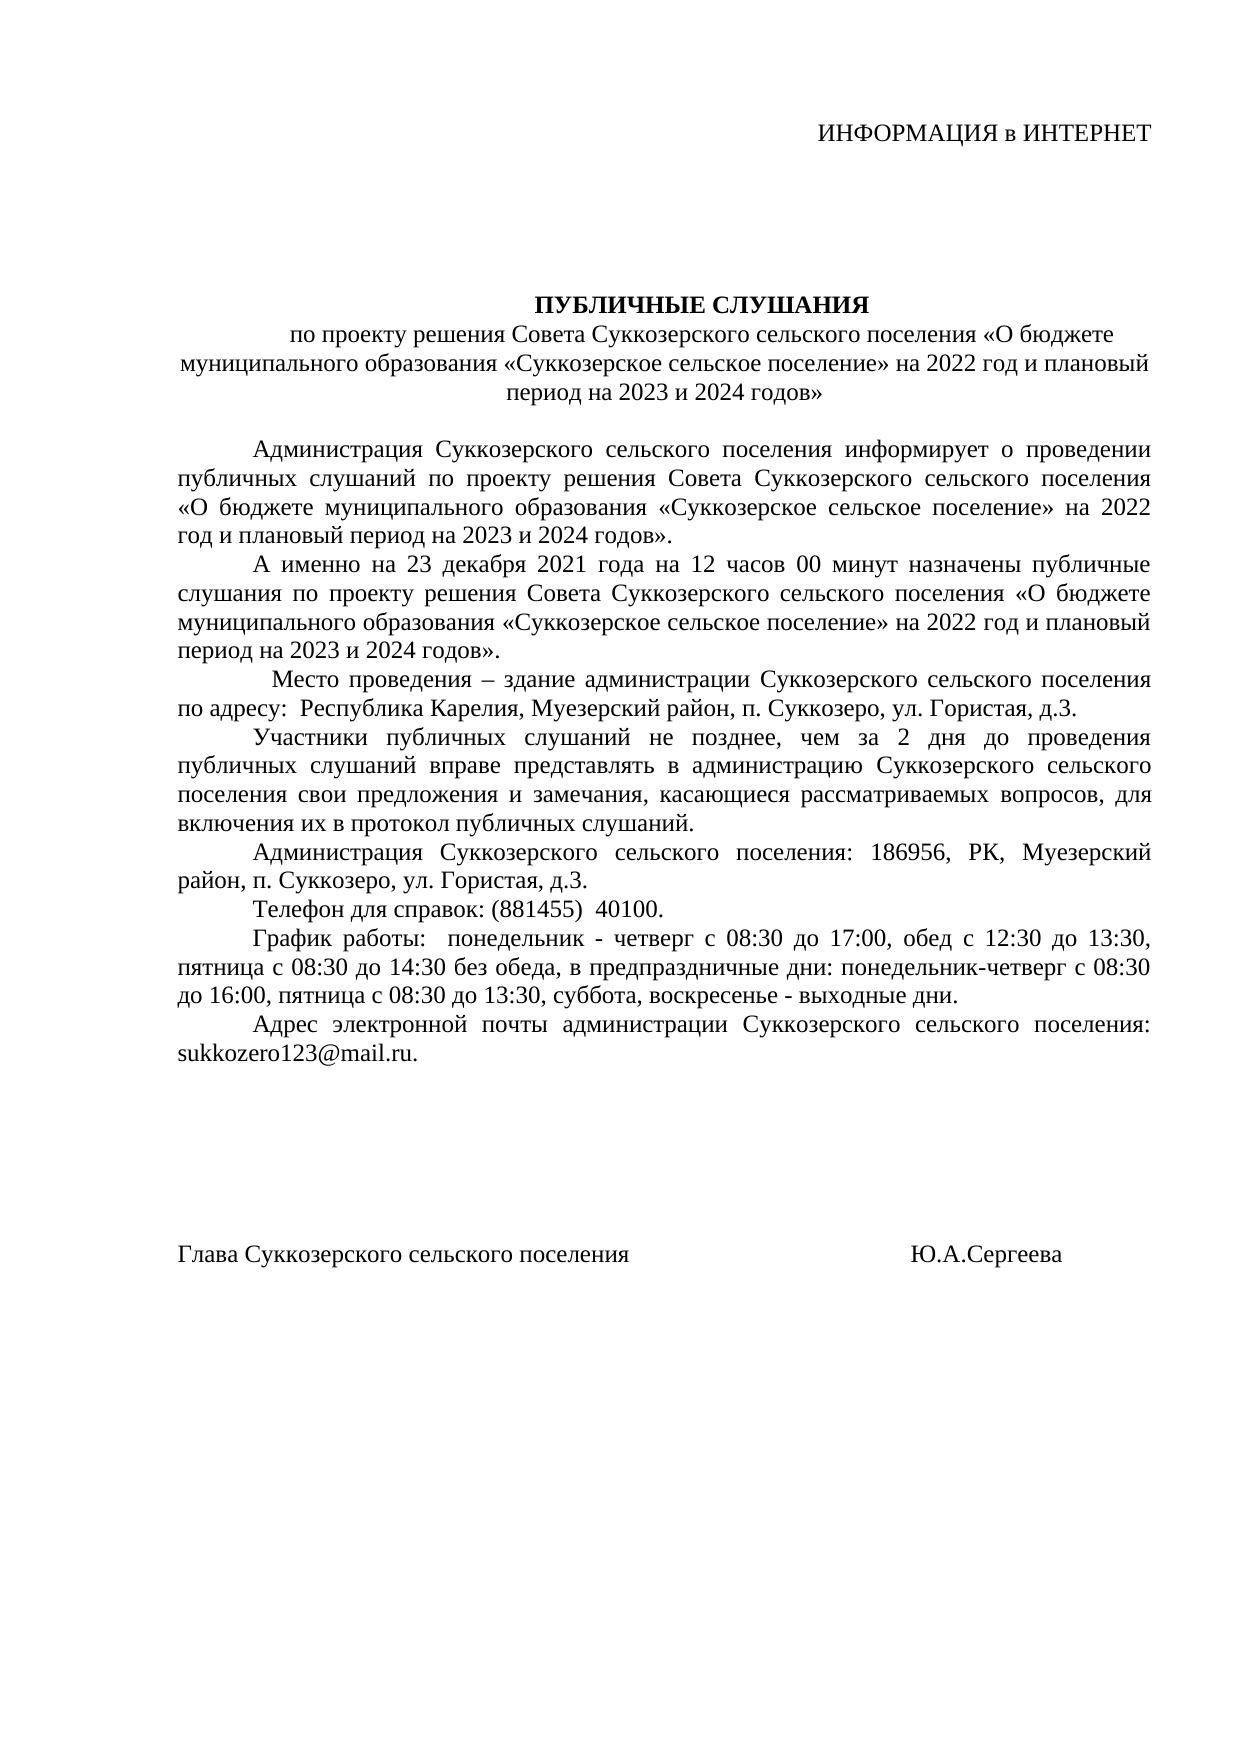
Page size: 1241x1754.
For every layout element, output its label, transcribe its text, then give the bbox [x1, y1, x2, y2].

text Телефон для справок: (881455) 40100. [177, 894, 1152, 923]
text ПУБЛИЧНЫЕ СЛУШАНИЯ [177, 291, 1152, 319]
text Адрес электронной почты администрации Суккозерского сельского поселения: sukkozero123@mail.ru. [177, 1009, 1152, 1067]
text ИНФОРМАЦИЯ в ИНТЕРНЕТ [177, 118, 1152, 147]
text График работы: понедельник - четверг с 08:30 до 17:00, обед с 12:30 до 13:30, пятница с 08:30 до 14:30 без обеда, в предпраздничные дни: понедельник-четверг с 08:30 до 16:00, пятница с 08:30 до 13:30, суббота, воскресенье - выходные дни. [177, 923, 1152, 1009]
text по проекту решения Совета Суккозерского сельского поселения «О бюджете муниципального образования «Суккозерское сельское поселение» на 2022 год и плановый период на 2023 и 2024 годов» [177, 319, 1152, 406]
text Администрация Суккозерского сельского поселения: 186956, РК, Муезерский район, п. Суккозеро, ул. Гористая, д.3. [177, 837, 1152, 894]
text Участники публичных слушаний не позднее, чем за 2 дня до проведения публичных слушаний вправе представлять в администрацию Суккозерского сельского поселения свои предложения и замечания, касающиеся рассматриваемых вопросов, для включения их в протокол публичных слушаний. [177, 722, 1152, 837]
text А именно на 23 декабря 2021 года на 12 часов 00 минут назначены публичные слушания по проекту решения Совета Суккозерского сельского поселения «О бюджете муниципального образования «Суккозерское сельское поселение» на 2022 год и плановый период на 2023 и 2024 годов». [177, 549, 1152, 664]
text Глава Суккозерского сельского поселения Ю.А.Сергеева [177, 1239, 1152, 1268]
text Администрация Суккозерского сельского поселения информирует о проведении публичных слушаний по проекту решения Совета Суккозерского сельского поселения «О бюджете муниципального образования «Суккозерское сельское поселение» на 2022 год и плановый период на 2023 и 2024 годов». [177, 434, 1152, 549]
text Место проведения – здание администрации Суккозерского сельского поселения по адресу: Республика Карелия, Муезерский район, п. Суккозеро, ул. Гористая, д.3. [177, 664, 1152, 722]
